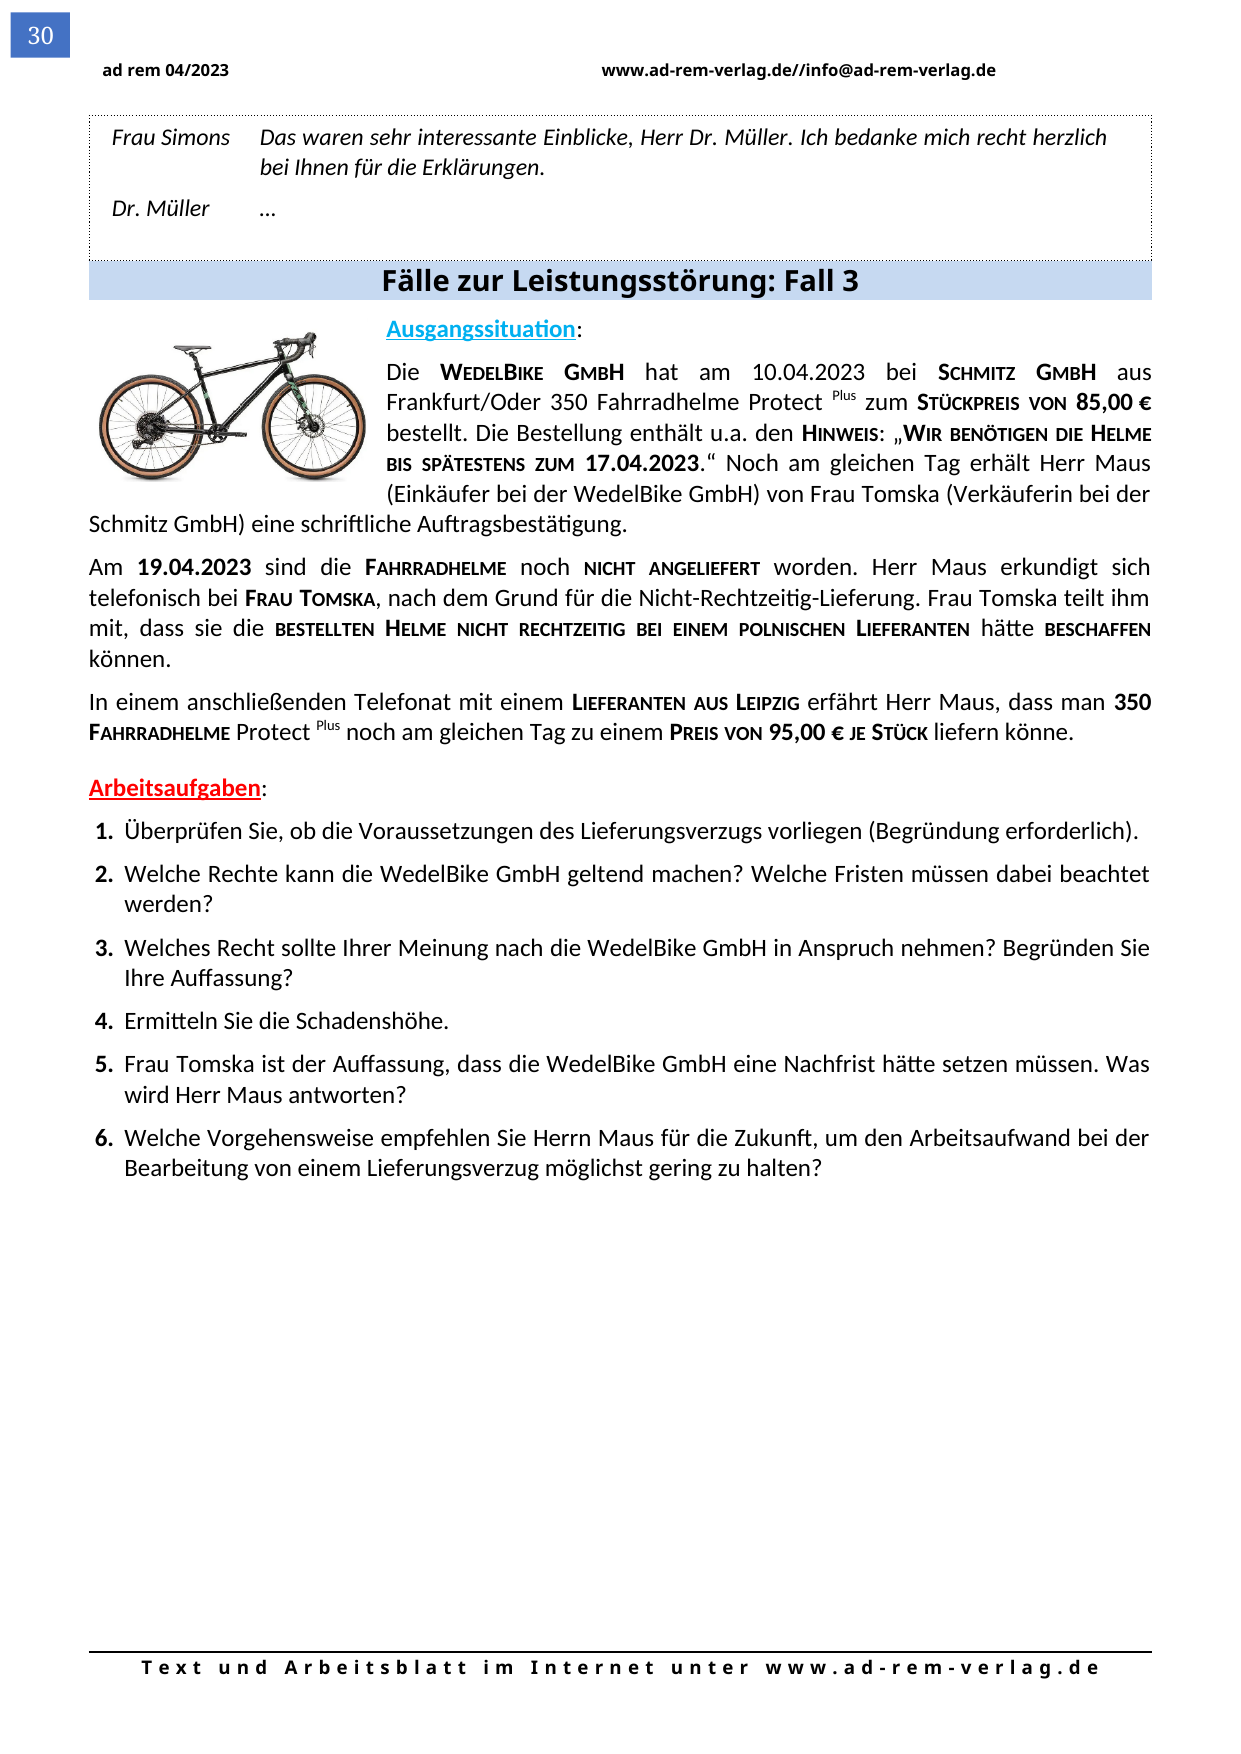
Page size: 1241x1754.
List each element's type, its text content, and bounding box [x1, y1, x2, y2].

text Arbeitsaufgaben: [89, 772, 1152, 803]
list Überprüfen Sie, ob die Voraussetzungen des Lieferungsverzugs vorliegen (Begründung erforderlich). [94, 815, 1152, 846]
list Welche Rechte kann die WedelBike GmbH geltend machen? Welche Fristen müssen dabei beachtet werden? [94, 858, 1152, 919]
list Ermitteln Sie die Schadenshöhe. [94, 1005, 1152, 1036]
list Frau Tomska ist der Auffassung, dass die WedelBike GmbH eine Nachfrist hätte setzen müssen. Was wird Herr Maus antworten? [94, 1048, 1152, 1109]
list Welches Recht sollte Ihrer Meinung nach die WedelBike GmbH in Anspruch nehmen? Begründen Sie Ihre Auffassung? [94, 932, 1152, 993]
text Die WedelBike GmbH hat am 10.04.2023 bei Schmitz GmbH aus Frankfurt/Oder 350 Fahrradhelme Protect Plus zum Stückpreis von 85,00 € bestellt. Die Bestellung enthält u.a. den Hinweis: „Wir benötigen die Helme bis spätestens zum 17.04.2023.“ Noch am gleichen Tag erhält Herr Maus (Einkäufer bei der WedelBike GmbH) von Frau Tomska (Verkäuferin bei der Schmitz GmbH) eine schriftliche Auftragsbestätigung. [89, 356, 1152, 539]
text In einem anschließenden Telefonat mit einem Lieferanten aus Leipzig erfährt Herr Maus, dass man 350 Fahrradhelme Protect Plus noch am gleichen Tag zu einem Preis von 95,00 € je Stück liefern könne. [89, 686, 1152, 747]
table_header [89, 115, 1151, 259]
text Am 19.04.2023 sind die Fahrradhelme noch nicht angeliefert worden. Herr Maus erkundigt sich telefonisch bei Frau Tomska, nach dem Grund für die Nicht-Rechtzeitig-Lieferung. Frau Tomska teilt ihm mit, dass sie die bestellten Helme nicht rechtzeitig bei einem polnischen Lieferanten hätte beschaffen können. [89, 551, 1152, 673]
picture [89, 315, 368, 482]
text Ausgangssituation: [89, 313, 1152, 343]
list Welche Vorgehensweise empfehlen Sie Herrn Maus für die Zukunft, um den Arbeitsaufwand bei der Bearbeitung von einem Lieferungsverzug möglichst gering zu halten? [94, 1122, 1152, 1183]
text Fälle zur Leistungsstörung: Fall 3 [89, 261, 1152, 300]
